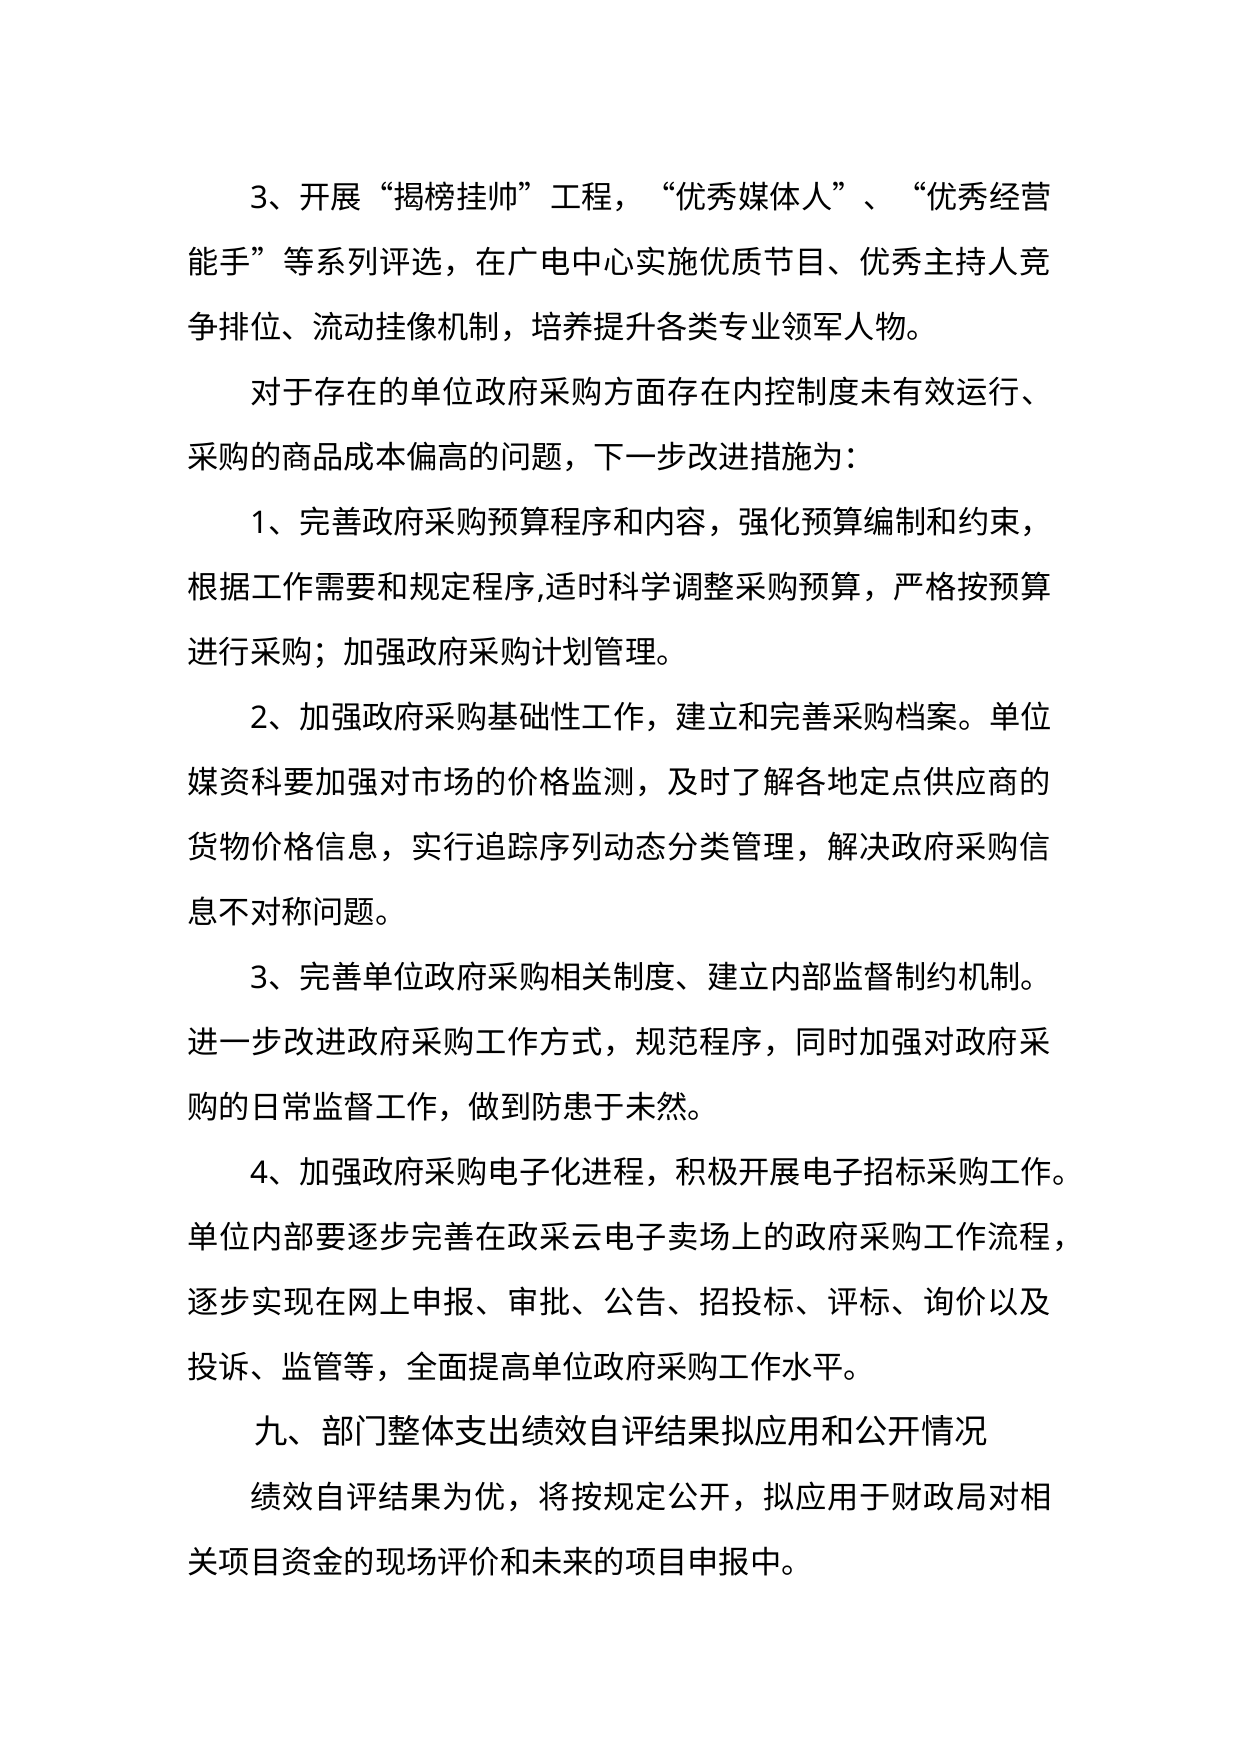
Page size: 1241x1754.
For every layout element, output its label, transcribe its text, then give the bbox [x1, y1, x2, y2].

list 2、加强政府采购基础性工作，建立和完善采购档案。单位媒资科要加强对市场的价格监测，及时了解各地定点供应商的货物价格信息，实行追踪序列动态分类管理，解决政府采购信息不对称问题。 [187, 682, 1053, 942]
text 九、部门整体支出绩效自评结果拟应用和公开情况 [187, 1397, 1053, 1462]
list 1、完善政府采购预算程序和内容，强化预算编制和约束，根据工作需要和规定程序,适时科学调整采购预算，严格按预算进行采购；加强政府采购计划管理。 [187, 487, 1053, 682]
list 3、完善单位政府采购相关制度、建立内部监督制约机制。进一步改进政府采购工作方式，规范程序，同时加强对政府采购的日常监督工作，做到防患于未然。 [187, 942, 1053, 1137]
list 4、加强政府采购电子化进程，积极开展电子招标采购工作。单位内部要逐步完善在政采云电子卖场上的政府采购工作流程，逐步实现在网上申报、审批、公告、招投标、评标、询价以及投诉、监管等，全面提高单位政府采购工作水平。 [187, 1137, 1053, 1397]
list 绩效自评结果为优，将按规定公开，拟应用于财政局对相关项目资金的现场评价和未来的项目申报中。 [187, 1462, 1053, 1592]
list 对于存在的单位政府采购方面存在内控制度未有效运行、采购的商品成本偏高的问题，下一步改进措施为： [187, 357, 1053, 487]
list 开展“揭榜挂帅”工程，“优秀媒体人”、“优秀经营能手”等系列评选，在广电中心实施优质节目、优秀主持人竞争排位、流动挂像机制，培养提升各类专业领军人物。 [187, 162, 1053, 357]
